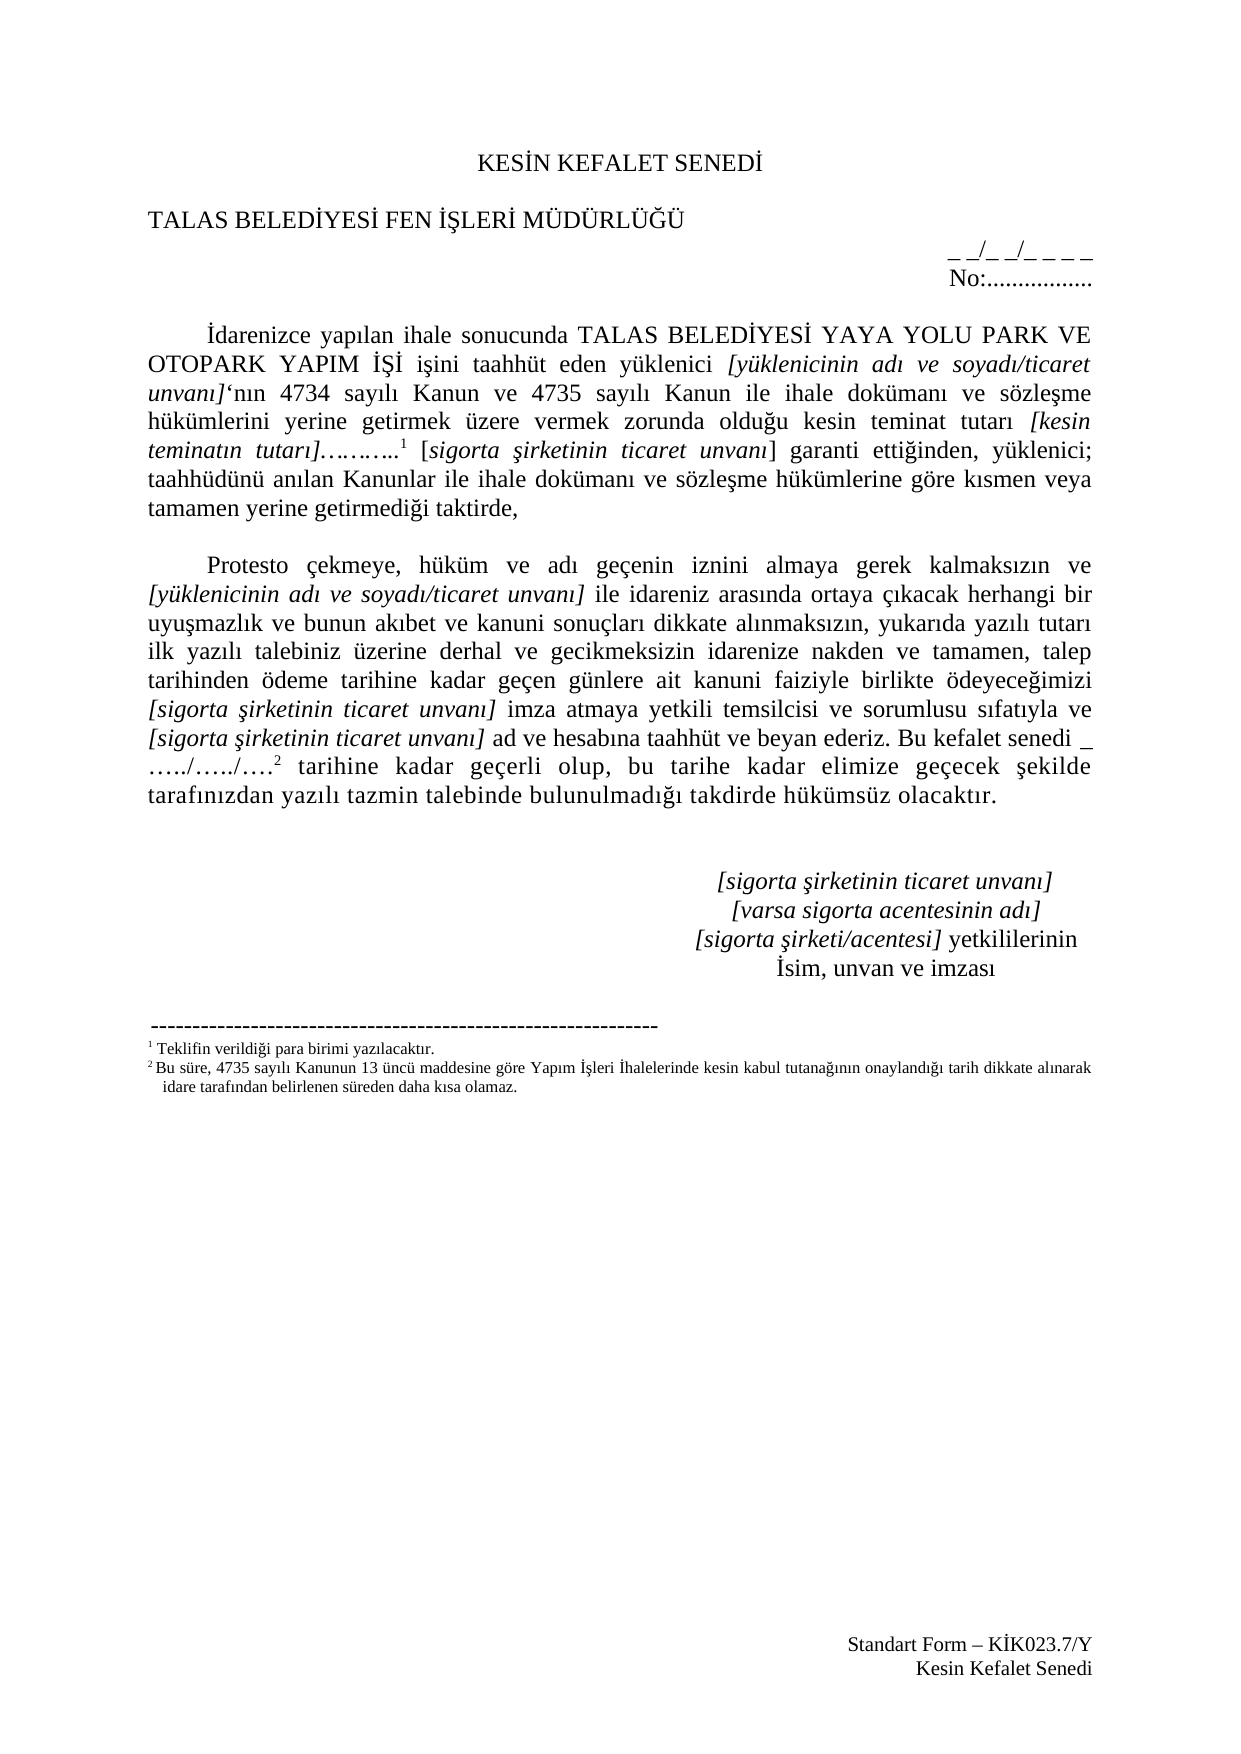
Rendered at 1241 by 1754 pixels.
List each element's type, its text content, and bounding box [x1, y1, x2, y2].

text 1 Teklifin verildiği para birimi yazılacaktır. [148, 1039, 1093, 1058]
text [varsa sigorta acentesinin adı] [679, 895, 1093, 924]
text [sigorta şirketinin ticaret unvanı] [679, 866, 1093, 895]
text KESİN KEFALET SENEDİ [148, 148, 1093, 176]
text [sigorta şirketi/acentesi] yetkililerinin [679, 924, 1093, 953]
text 2 Bu süre, 4735 sayılı Kanunun 13 üncü maddesine göre Yapım İşleri İhalelerinde kesin kabul tutanağının onaylandığı tarih dikkate alınarak idare tarafından belirlenen süreden daha kısa olamaz. [148, 1058, 1093, 1096]
text İsim, unvan ve imzası [679, 953, 1093, 981]
text İdarenizce yapılan ihale sonucunda TALAS BELEDİYESİ YAYA YOLU PARK VE OTOPARK YAPIM İŞİ işini taahhüt eden yüklenici [yüklenicinin adı ve soyadı/ticaret unvanı]‘nın 4734 sayılı Kanun ve 4735 sayılı Kanun ile ihale dokümanı ve sözleşme hükümlerini yerine getirmek üzere vermek zorunda olduğu kesin teminat tutarı [kesin teminatın tutarı]………..1 [sigorta şirketinin ticaret unvanı] garanti ettiğinden, yüklenici; taahhüdünü anılan Kanunlar ile ihale dokümanı ve sözleşme hükümlerine göre kısmen veya tamamen yerine getirmediği taktirde, [148, 320, 1093, 521]
text No:................. [148, 263, 1093, 291]
text TALAS BELEDİYESİ FEN İŞLERİ MÜDÜRLÜĞÜ [148, 205, 1093, 234]
text _ _/_ _/_ _ _ _ [148, 234, 1093, 263]
text ------------------------------------------------------------- [148, 1010, 1093, 1039]
text Protesto çekmeye, hüküm ve adı geçenin iznini almaya gerek kalmaksızın ve [yüklenicinin adı ve soyadı/ticaret unvanı] ile idareniz arasında ortaya çıkacak herhangi bir uyuşmazlık ve bunun akıbet ve kanuni sonuçları dikkate alınmaksızın, yukarıda yazılı tutarı ilk yazılı talebiniz üzerine derhal ve gecikmeksizin idarenize nakden ve tamamen, talep tarihinden ödeme tarihine kadar geçen günlere ait kanuni faiziyle birlikte ödeyeceğimizi [sigorta şirketinin ticaret unvanı] imza atmaya yetkili temsilcisi ve sorumlusu sıfatıyla ve [sigorta şirketinin ticaret unvanı] ad ve hesabına taahhüt ve beyan ederiz. Bu kefalet senedi _ …../…../….2 tarihine kadar geçerli olup, bu tarihe kadar elimize geçecek şekilde tarafınızdan yazılı tazmin talebinde bulunulmadığı takdirde hükümsüz olacaktır. [148, 550, 1093, 809]
